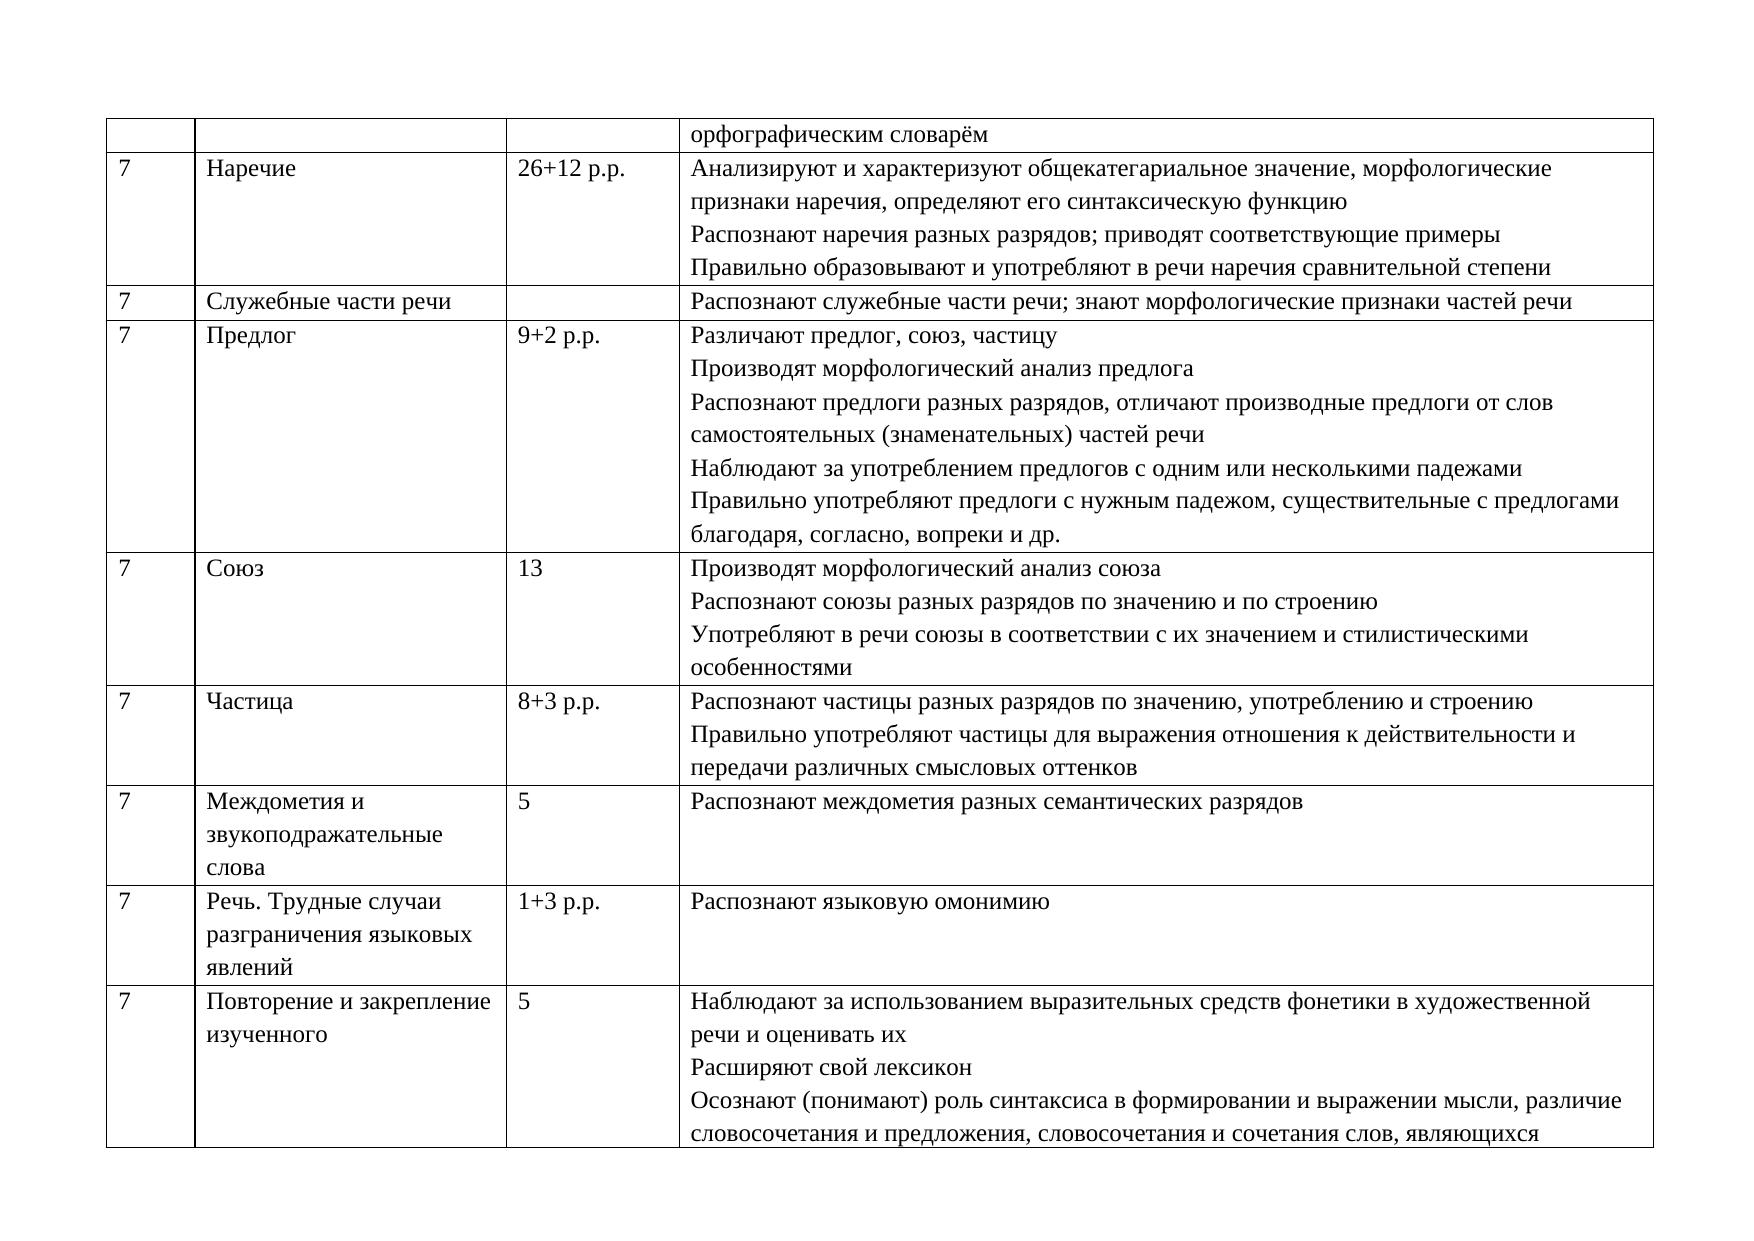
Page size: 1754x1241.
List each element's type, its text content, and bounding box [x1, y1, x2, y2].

table_cell Служебные части речи [196, 286, 506, 319]
table_cell Наречие [196, 153, 506, 285]
table_cell 7 [107, 321, 194, 552]
table_cell 26+12 р.р. [507, 153, 679, 285]
table_cell 7 [107, 686, 194, 785]
table_cell 7 [107, 886, 194, 985]
table_cell 13 [507, 553, 679, 685]
table_cell [507, 119, 679, 152]
table_cell [507, 286, 679, 319]
table_cell 7 [107, 786, 194, 885]
table_cell Производят морфологический анализ союза Распознают союзы разных разрядов по значению и по строению Употребляют в речи союзы в соответствии с их значением и стилистическими особенностями [680, 553, 1653, 685]
table_cell Различают предлог, союз, частицу Производят морфологический анализ предлога Распознают предлоги разных разрядов, отличают производные предлоги от слов самостоятельных (знаменательных) частей речи Наблюдают за употреблением предлогов с одним или несколькими падежами Правильно употребляют предлоги с нужным падежом, существительные с предлогами благодаря, согласно, вопреки и др. [680, 321, 1653, 552]
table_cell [680, 119, 1653, 152]
table_cell Частица [196, 686, 506, 785]
table_cell 7 [107, 119, 194, 152]
table_cell 7 [107, 986, 194, 1147]
table_cell Распознают языковую омонимию [680, 886, 1653, 985]
table_cell 7 [107, 286, 194, 319]
table_cell 7 [107, 153, 194, 285]
table_cell 8+3 р.р. [507, 686, 679, 785]
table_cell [680, 986, 1653, 1147]
table_cell Междометия и звукоподражательные слова [196, 786, 506, 885]
table_cell 9+2 р.р. [507, 321, 679, 552]
table_cell 7 [107, 553, 194, 685]
table_cell 5 [507, 986, 679, 1147]
table_cell Предлог [196, 321, 506, 552]
table_cell 1+3 р.р. [507, 886, 679, 985]
table_cell Анализируют и характеризуют общекатегариальное значение, морфологические признаки наречия, определяют его синтаксическую функцию Распознают наречия разных разрядов; приводят соответствующие примеры Правильно образовывают и употребляют в речи наречия сравнительной степени [680, 153, 1653, 285]
table_cell Распознают междометия разных семантических разрядов [680, 786, 1653, 885]
table_cell Речь. Трудные случаи разграничения языковых явлений [196, 886, 506, 985]
table_cell 5 [507, 786, 679, 885]
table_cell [196, 986, 506, 1147]
table_cell Союз [196, 553, 506, 685]
table_cell Распознают частицы разных разрядов по значению, употреблению и строению Правильно употребляют частицы для выражения отношения к действительности и передачи различных смысловых оттенков [680, 686, 1653, 785]
table_cell Распознают служебные части речи; знают морфологические признаки частей речи [680, 286, 1653, 319]
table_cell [196, 119, 506, 152]
